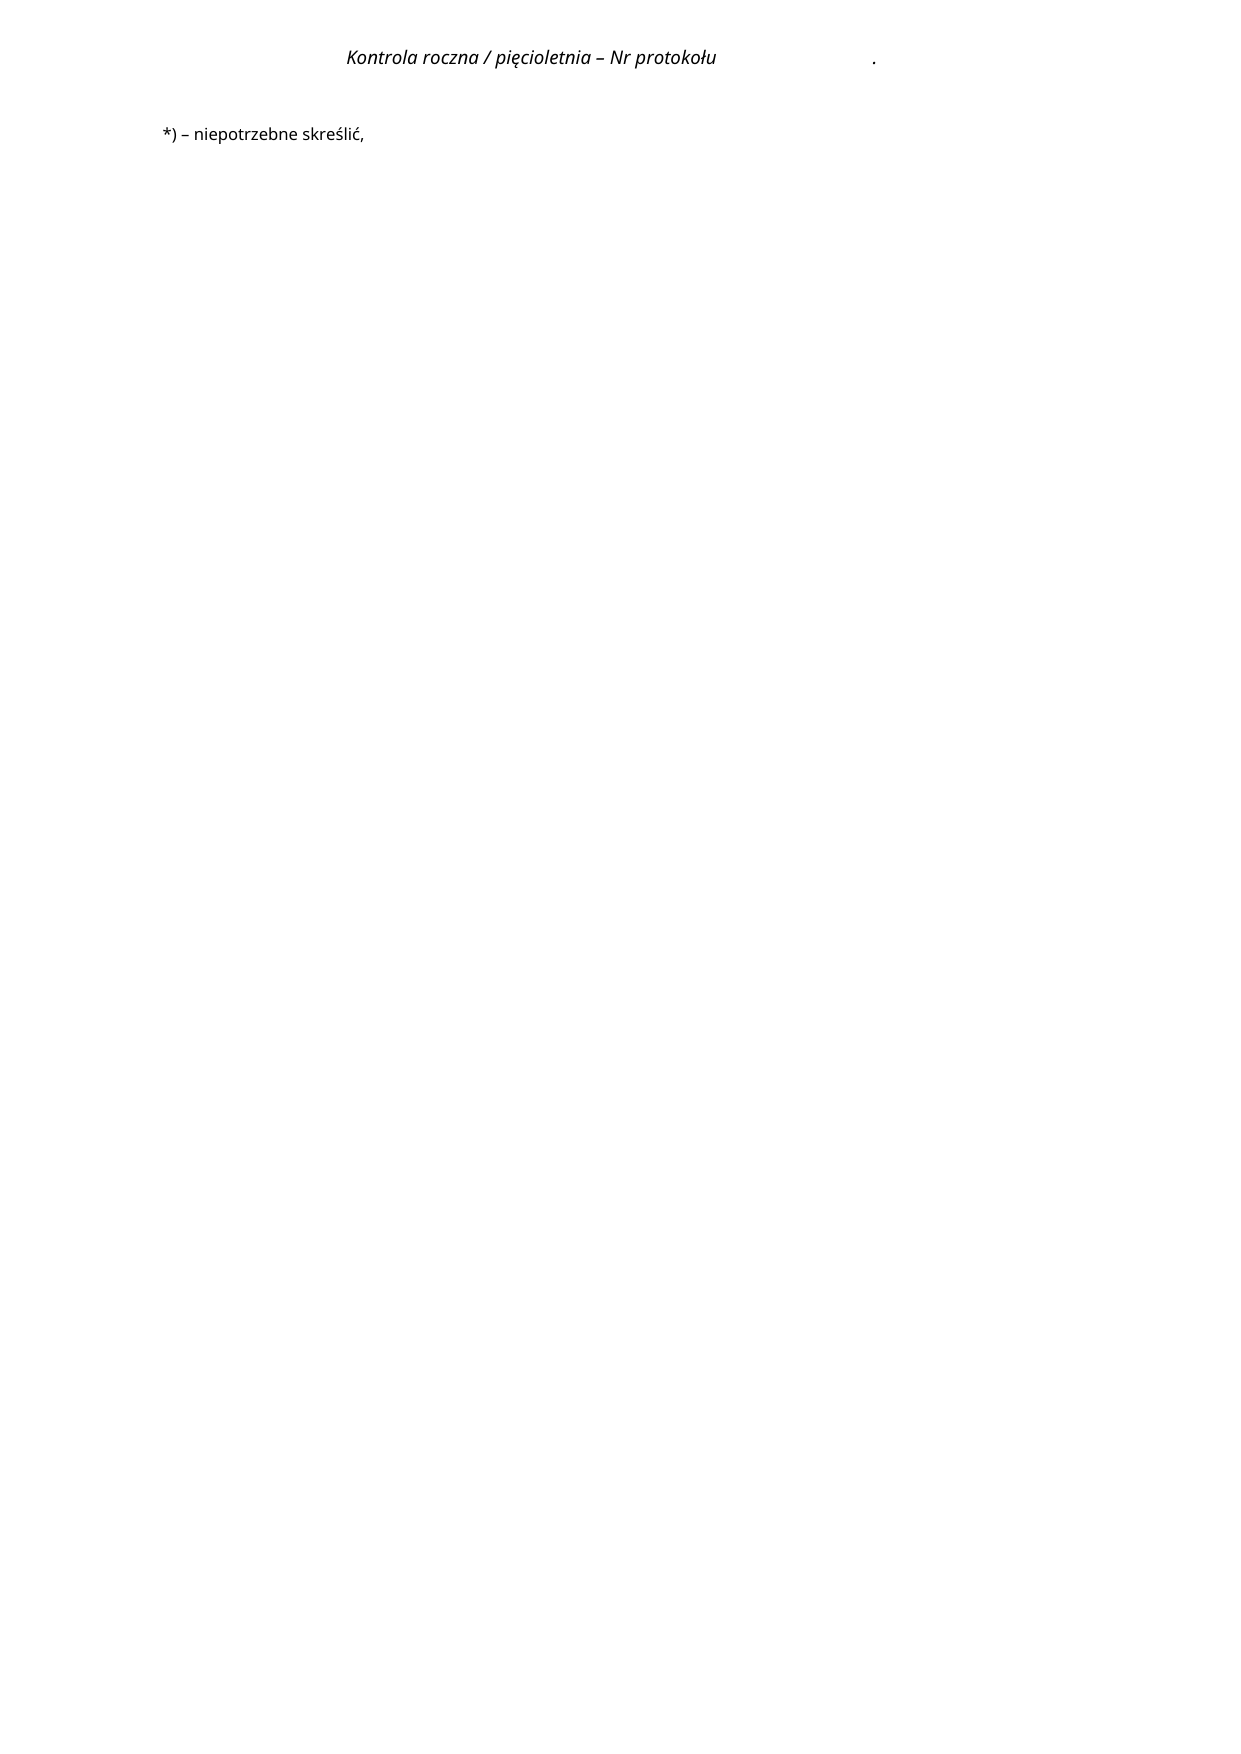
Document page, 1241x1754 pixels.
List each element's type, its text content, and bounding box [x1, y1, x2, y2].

text *) – niepotrzebne skreślić, [162, 123, 1093, 145]
